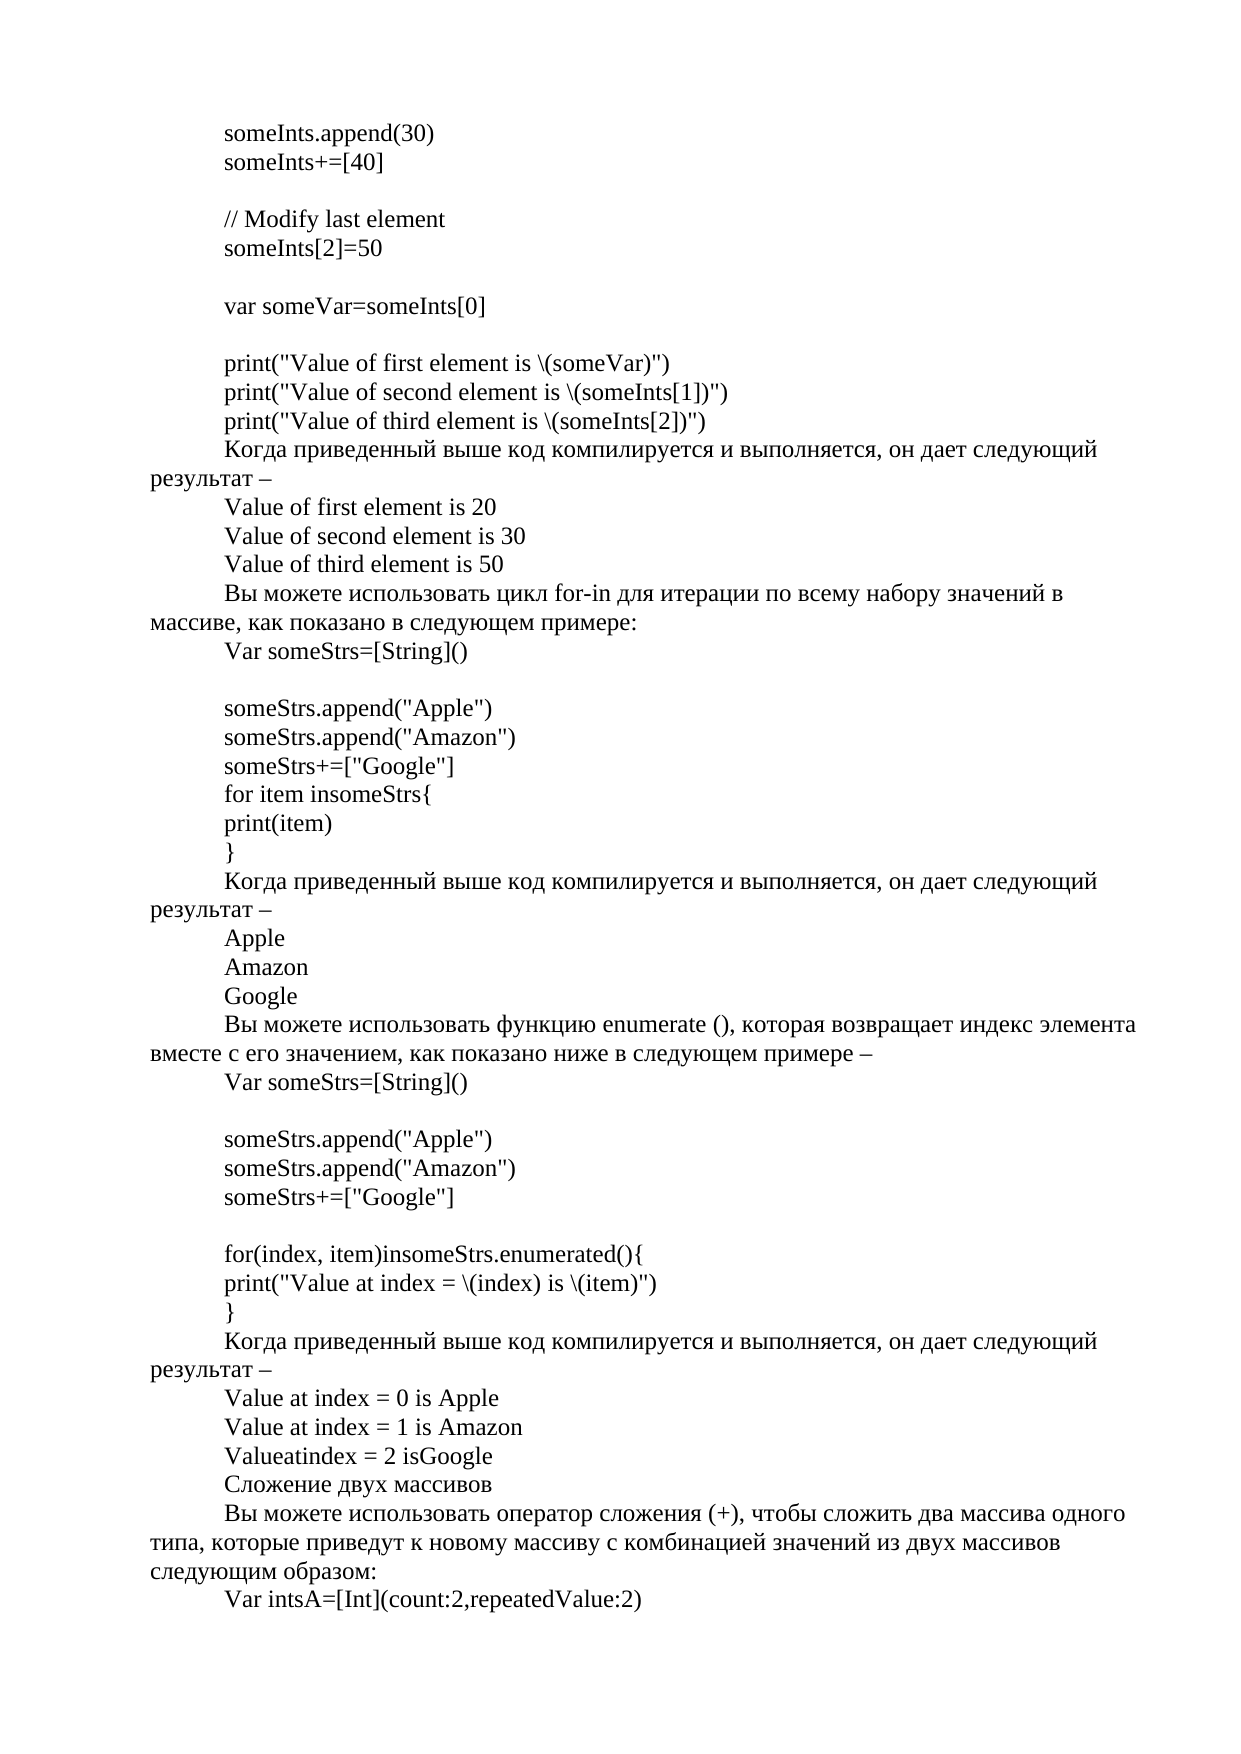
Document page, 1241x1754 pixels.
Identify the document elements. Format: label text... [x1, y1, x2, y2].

text someStrs.append("Amazon") [150, 1153, 1137, 1182]
text for(index, item)insomeStrs.enumerated(){ [150, 1239, 1137, 1268]
text someInts[2]=50 [150, 233, 1137, 262]
text Когда приведенный выше код компилируется и выполняется, он дает следующий результат – [150, 1326, 1137, 1383]
text someStrs+=["Google"] [150, 751, 1137, 779]
text someStrs+=["Google"] [150, 1182, 1137, 1211]
text Вы можете использовать оператор сложения (+), чтобы сложить два массива одного типа, которые приведут к новому массиву с комбинацией значений из двух массивов следующим образом: [150, 1498, 1137, 1584]
text someStrs.append("Amazon") [150, 722, 1137, 751]
text Когда приведенный выше код компилируется и выполняется, он дает следующий результат – [150, 866, 1137, 923]
text Valueatindex = 2 isGoogle [150, 1441, 1137, 1469]
text Сложение двух массивов [150, 1469, 1137, 1498]
text Value of second element is 30 [150, 521, 1137, 549]
text Value at index = 1 is Amazon [150, 1412, 1137, 1441]
text print("Value of second element is \(someInts[1])") [150, 377, 1137, 406]
text Вы можете использовать цикл for-in для итерации по всему набору значений в массиве, как показано в следующем примере: [150, 578, 1137, 636]
text someStrs.append("Apple") [150, 1124, 1137, 1153]
text } [150, 1297, 1137, 1326]
text } [150, 837, 1137, 866]
text Вы можете использовать функцию enumerate (), которая возвращает индекс элемента вместе с его значением, как показано ниже в следующем примере – [150, 1009, 1137, 1067]
text Amazon [150, 952, 1137, 981]
text var someVar=someInts[0] [150, 291, 1137, 319]
text Var someStrs=[String]() [150, 636, 1137, 664]
text print("Value of third element is \(someInts[2])") [150, 406, 1137, 434]
text print(item) [150, 808, 1137, 837]
text Когда приведенный выше код компилируется и выполняется, он дает следующий результат – [150, 434, 1137, 492]
text Var intsA=[Int](count:2,repeatedValue:2) [150, 1584, 1137, 1613]
text print("Value of first element is \(someVar)") [150, 348, 1137, 377]
text Var someStrs=[String]() [150, 1067, 1137, 1096]
text someStrs.append("Apple") [150, 693, 1137, 722]
text someInts.append(30) [150, 118, 1137, 147]
text Value of first element is 20 [150, 492, 1137, 521]
text // Modify last element [150, 204, 1137, 233]
text print("Value at index = \(index) is \(item)") [150, 1268, 1137, 1297]
text Value of third element is 50 [150, 549, 1137, 578]
text Value at index = 0 is Apple [150, 1383, 1137, 1412]
text for item insomeStrs{ [150, 779, 1137, 808]
text someInts+=[40] [150, 147, 1137, 176]
text Google [150, 981, 1137, 1009]
text Apple [150, 923, 1137, 952]
